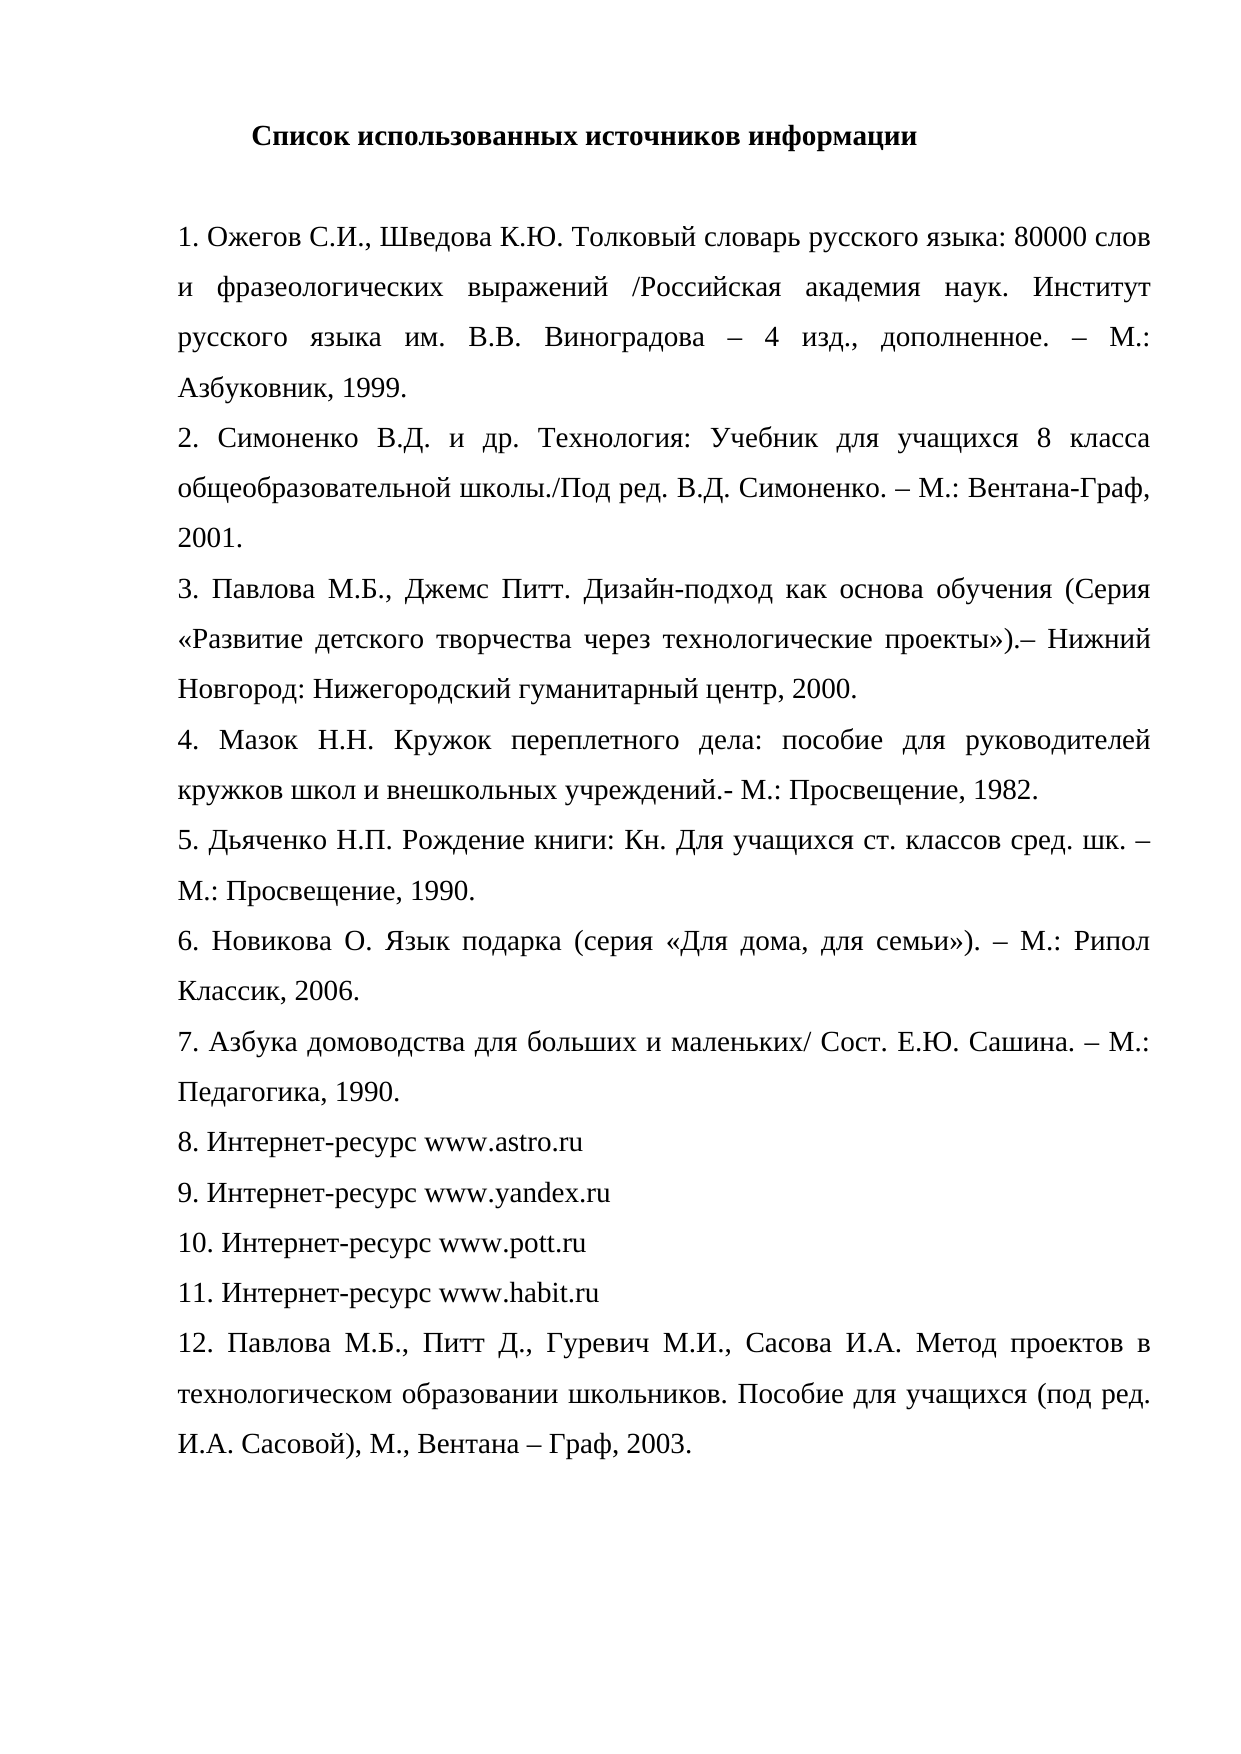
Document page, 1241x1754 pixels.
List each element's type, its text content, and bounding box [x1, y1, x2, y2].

text 12. Павлова М.Б., Питт Д., Гуревич М.И., Сасова И.А. Метод проектов в технологическом образовании школьников. Пособие для учащихся (под ред. И.А. Сасовой), М., Вентана – Граф, 2003. [177, 1326, 1152, 1460]
text 1. Ожегов С.И., Шведова К.Ю. Толковый словарь русского языка: 80000 слов и фразеологических выражений /Российская академия наук. Институт русского языка им. В.В. Виноградова – 4 изд., дополненное. – М.: Азбуковник, 1999. [177, 219, 1152, 403]
text 10. Интернет-ресурс www.pott.ru [177, 1225, 1152, 1258]
text 6. Новикова О. Язык подарка (серия «Для дома, для семьи»). – М.: Рипол Классик, 2006. [177, 923, 1152, 1007]
text 3. Павлова М.Б., Джемс Питт. Дизайн-подход как основа обучения (Серия «Развитие детского творчества через технологические проекты»).– Нижний Новгород: Нижегородский гуманитарный центр, 2000. [177, 571, 1152, 705]
text 2. Симоненко В.Д. и др. Технология: Учебник для учащихся 8 класса общеобразовательной школы./Под ред. В.Д. Симоненко. – М.: Вентана-Граф, 2001. [177, 420, 1152, 554]
text 7. Азбука домоводства для больших и маленьких/ Сост. Е.Ю. Сашина. – М.: Педагогика, 1990. [177, 1024, 1152, 1108]
text 5. Дьяченко Н.П. Рождение книги: Кн. Для учащихся ст. классов сред. шк. – М.: Просвещение, 1990. [177, 822, 1152, 906]
text 8. Интернет-ресурс www.astro.ru [177, 1124, 1152, 1158]
text 11. Интернет-ресурс www.habit.ru [177, 1275, 1152, 1309]
text 9. Интернет-ресурс www.yandex.ru [177, 1175, 1152, 1208]
text Список использованных источников информации [177, 118, 1152, 152]
text 4. Мазок Н.Н. Кружок переплетного дела: пособие для руководителей кружков школ и внешкольных учреждений.- М.: Просвещение, 1982. [177, 722, 1152, 806]
